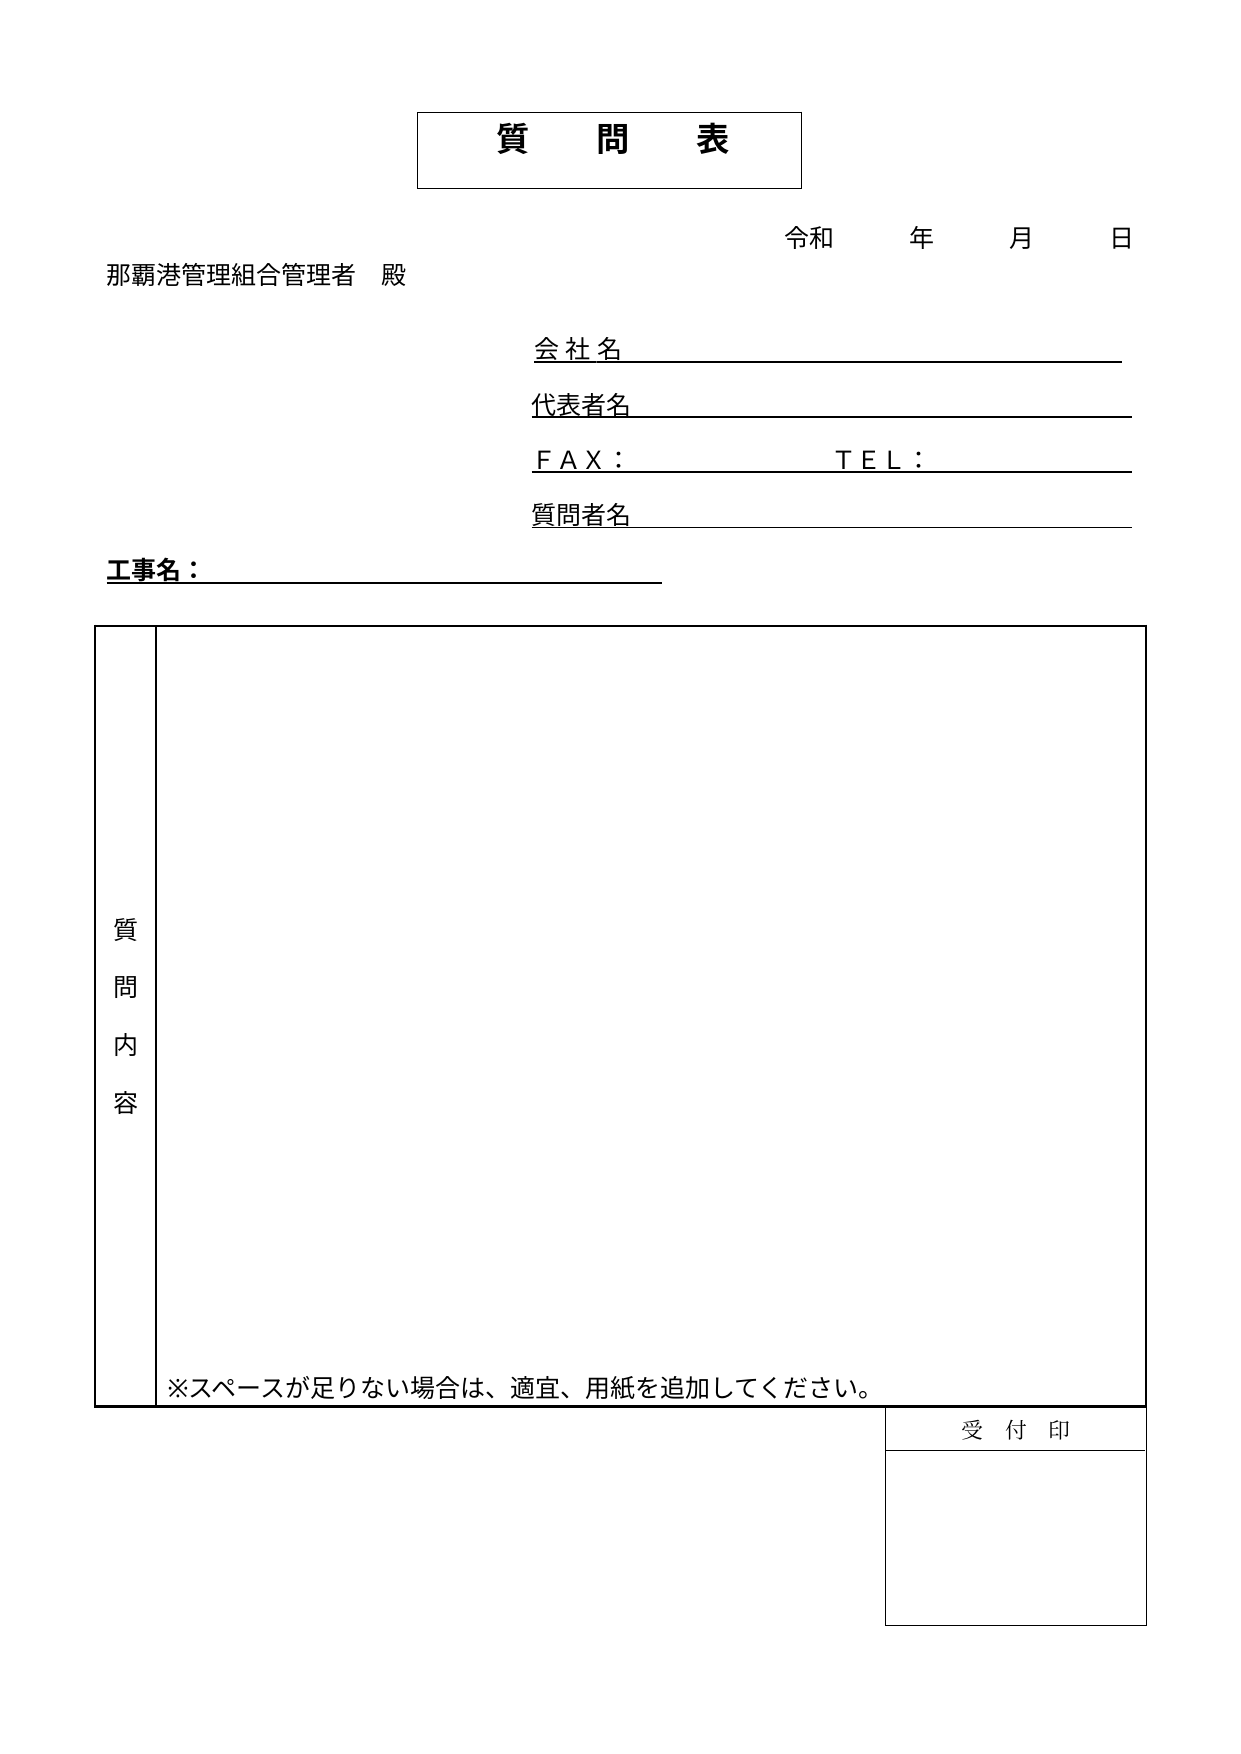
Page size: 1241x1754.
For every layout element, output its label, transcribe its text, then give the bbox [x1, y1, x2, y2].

table_header 質問内容 [96, 627, 155, 1405]
text 令和 年 月 日 [106, 218, 1134, 255]
table_cell [886, 1450, 1146, 1624]
text 代表者名 [106, 385, 1134, 422]
text 質問者名 [106, 495, 1134, 532]
table_cell 受 付 印 [886, 1408, 1146, 1450]
text ＦＡＸ： ＴＥＬ： [106, 440, 1134, 477]
text 工事名： [106, 550, 1134, 587]
table_header ※スペースが足りない場合は、適宜、用紙を追加してください。 [157, 627, 1145, 1405]
text 会社名 [106, 329, 1134, 367]
text 那覇港管理組合管理者 殿 [106, 255, 1134, 292]
